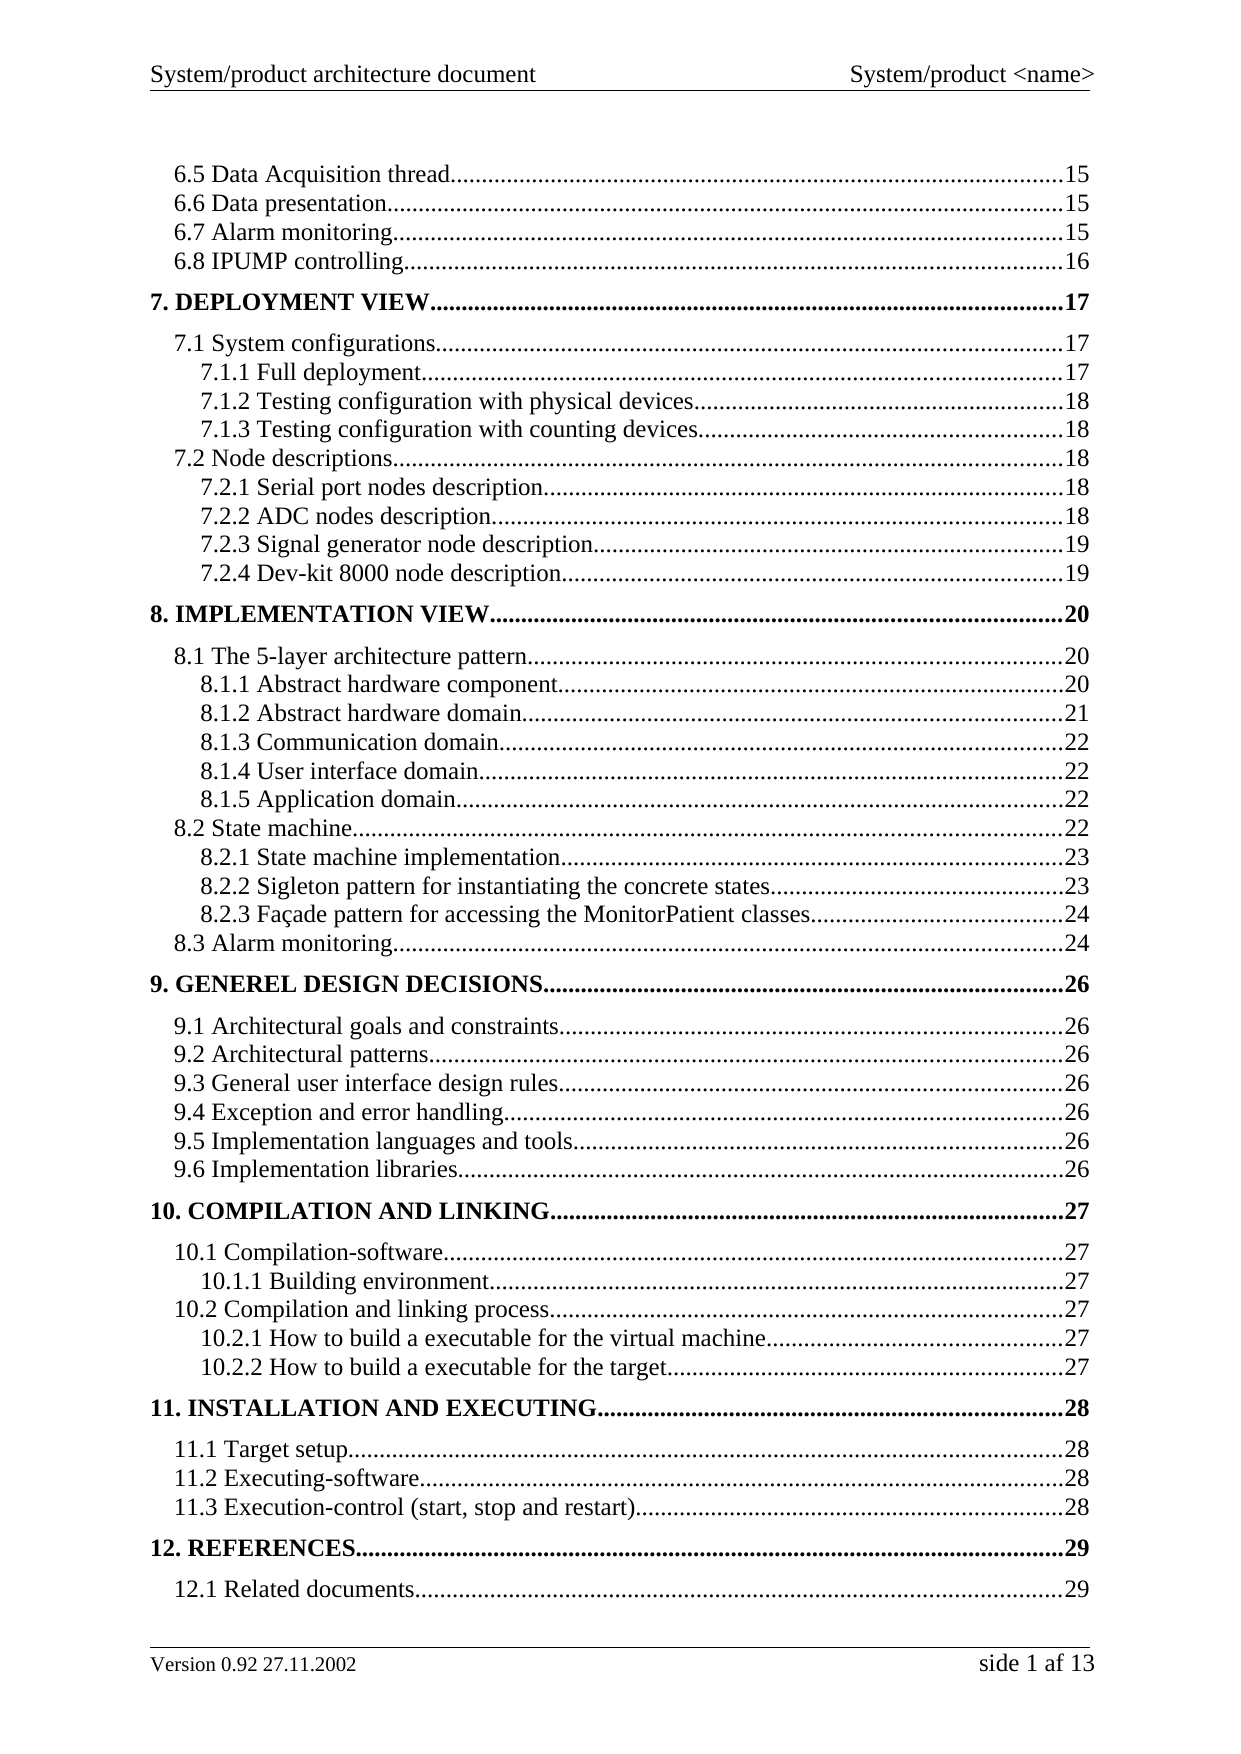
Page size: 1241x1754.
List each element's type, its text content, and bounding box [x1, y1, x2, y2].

text 7.1 System configurations 17 [174, 328, 1090, 357]
text 6.6 Data presentation 15 [174, 188, 1090, 217]
text 12. REFERENCES 29 [150, 1533, 1090, 1562]
text 7.1.3 Testing configuration with counting devices. 18 [200, 414, 1090, 443]
text 8.1.2 Abstract hardware domain 21 [200, 698, 1090, 727]
text 11. INSTALLATION AND Executing 28 [150, 1393, 1090, 1422]
text 7.1.1 Full deployment 17 [200, 357, 1090, 386]
text 9.1 Architectural goals and constraints 26 [174, 1011, 1090, 1039]
text 7.1.2 Testing configuration with physical devices. 18 [200, 386, 1090, 414]
text 10.2 Compilation and linking process 27 [174, 1294, 1090, 1323]
text 6.8 IPUMP controlling 16 [174, 246, 1090, 274]
text 11.3 Execution-control (start, stop and restart) 28 [174, 1492, 1090, 1521]
text 6.5 Data Acquisition thread 15 [174, 159, 1090, 188]
text 9.2 Architectural patterns 26 [174, 1039, 1090, 1068]
text 10.2.2 How to build a executable for the target 27 [200, 1352, 1090, 1381]
text 8.2.3 Façade pattern for accessing the MonitorPatient classes. 24 [200, 899, 1090, 928]
text 11.1 Target setup 28 [174, 1434, 1090, 1463]
text 7.2.1 Serial port nodes description. 18 [200, 472, 1090, 501]
text 8.1.5 Application domain 22 [200, 784, 1090, 813]
text 8.1 The 5-layer architecture pattern 20 [174, 641, 1090, 669]
text 7.2.3 Signal generator node description. 19 [200, 529, 1090, 558]
text 8.2 State machine 22 [174, 813, 1090, 842]
text 7. Deployment View 17 [150, 287, 1090, 316]
text 8.1.3 Communication domain 22 [200, 727, 1090, 756]
text 9. Generel design decisions 26 [150, 969, 1090, 998]
text 9.3 General user interface design rules 26 [174, 1068, 1090, 1097]
text 10. Compilation AND LINKING 27 [150, 1196, 1090, 1224]
text 8.3 Alarm monitoring 24 [174, 928, 1090, 957]
text 8.2.1 State machine implementation 23 [200, 842, 1090, 871]
text 10.1.1 Building environment 27 [200, 1266, 1090, 1294]
text 11.2 Executing-software 28 [174, 1463, 1090, 1492]
text 12.1 Related documents 29 [174, 1574, 1090, 1603]
text 10.2.1 How to build a executable for the virtual machine 27 [200, 1323, 1090, 1352]
text 7.2.4 Dev-kit 8000 node description 19 [200, 558, 1090, 587]
text 6.7 Alarm monitoring 15 [174, 217, 1090, 246]
text 9.5 Implementation languages and tools 26 [174, 1126, 1090, 1154]
text 9.6 Implementation libraries 26 [174, 1154, 1090, 1183]
text 8. Implementation View 20 [150, 599, 1090, 628]
text 7.2 Node descriptions 18 [174, 443, 1090, 472]
text 8.2.2 Sigleton pattern for instantiating the concrete states. 23 [200, 871, 1090, 899]
text 9.4 Exception and error handling 26 [174, 1097, 1090, 1126]
text 8.1.4 User interface domain 22 [200, 756, 1090, 784]
text 7.2.2 ADC nodes description. 18 [200, 501, 1090, 529]
text 10.1 Compilation-software 27 [174, 1237, 1090, 1266]
text 8.1.1 Abstract hardware component 20 [200, 669, 1090, 698]
